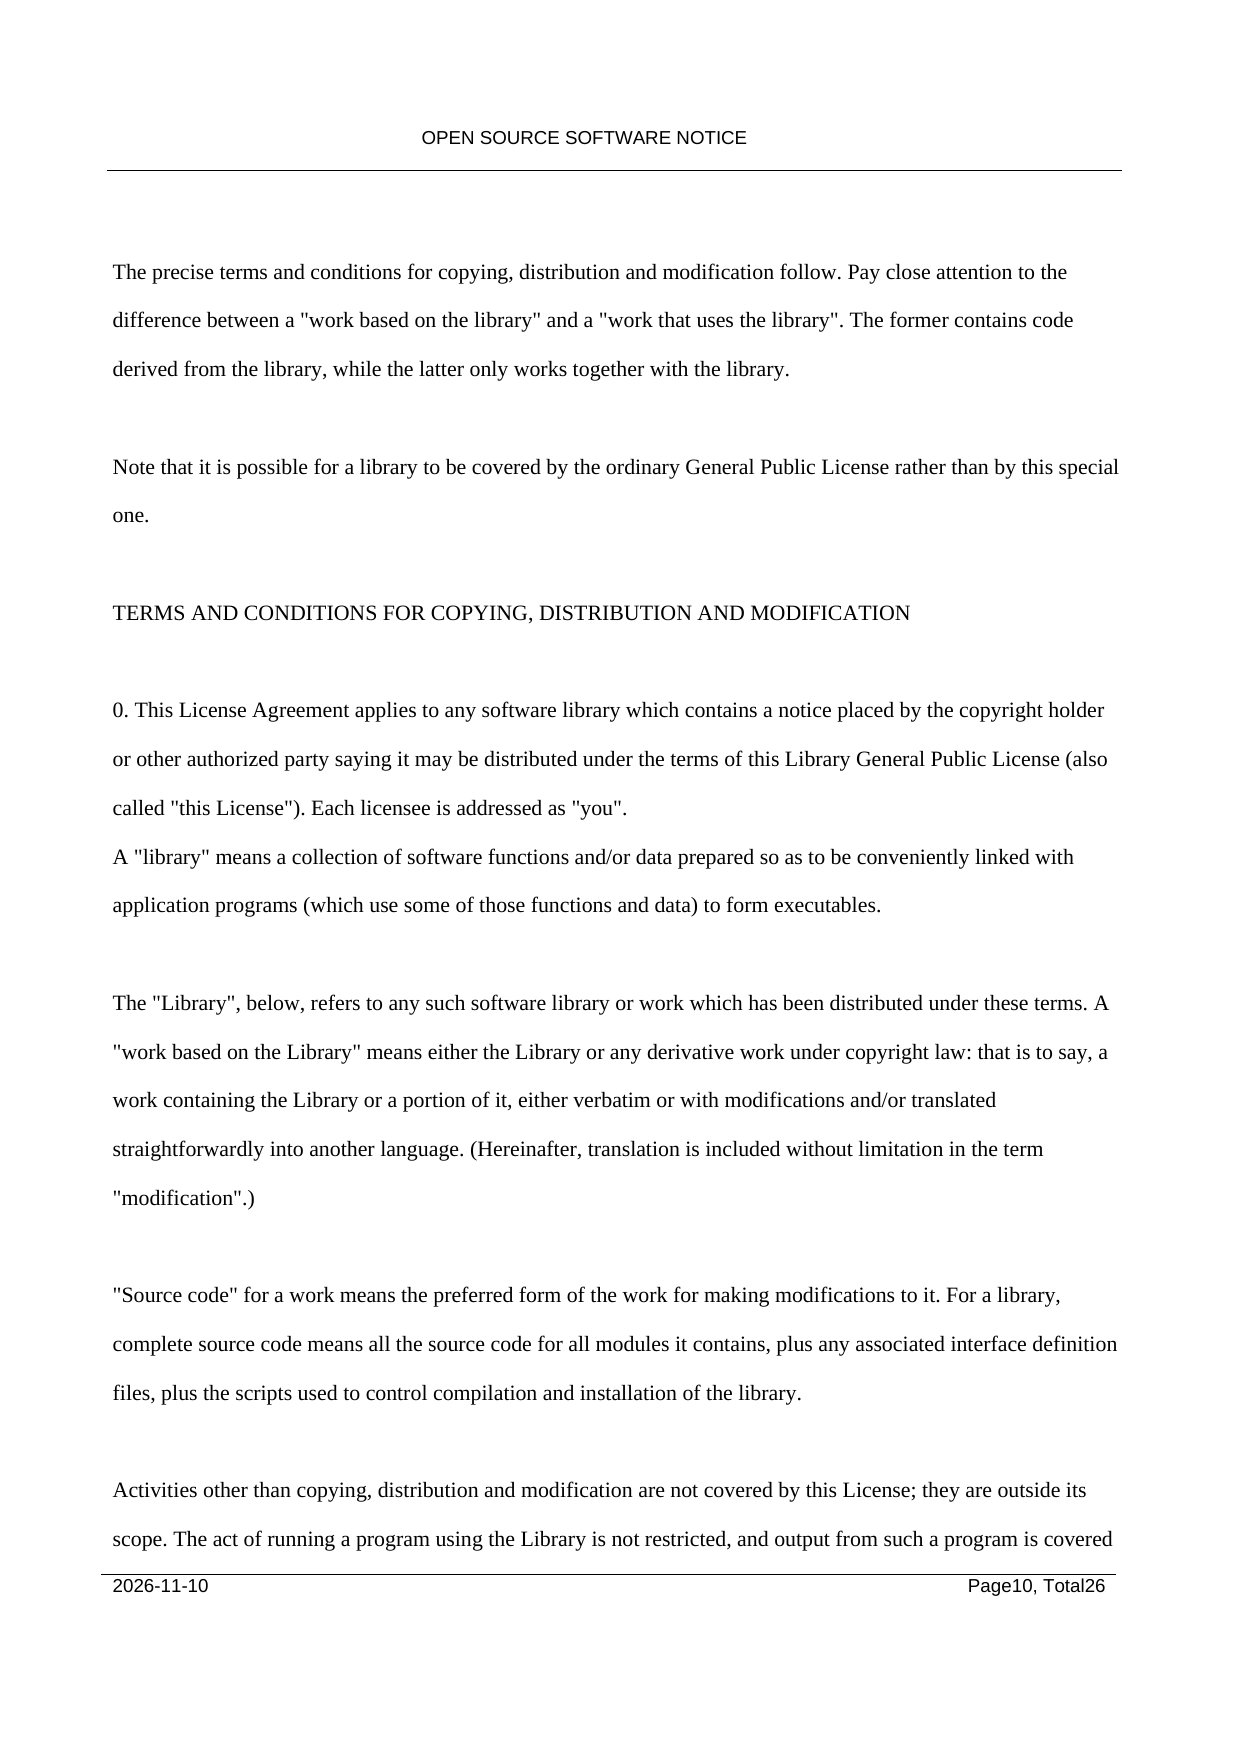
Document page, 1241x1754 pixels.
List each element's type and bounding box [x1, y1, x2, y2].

text [112, 206, 1128, 1555]
